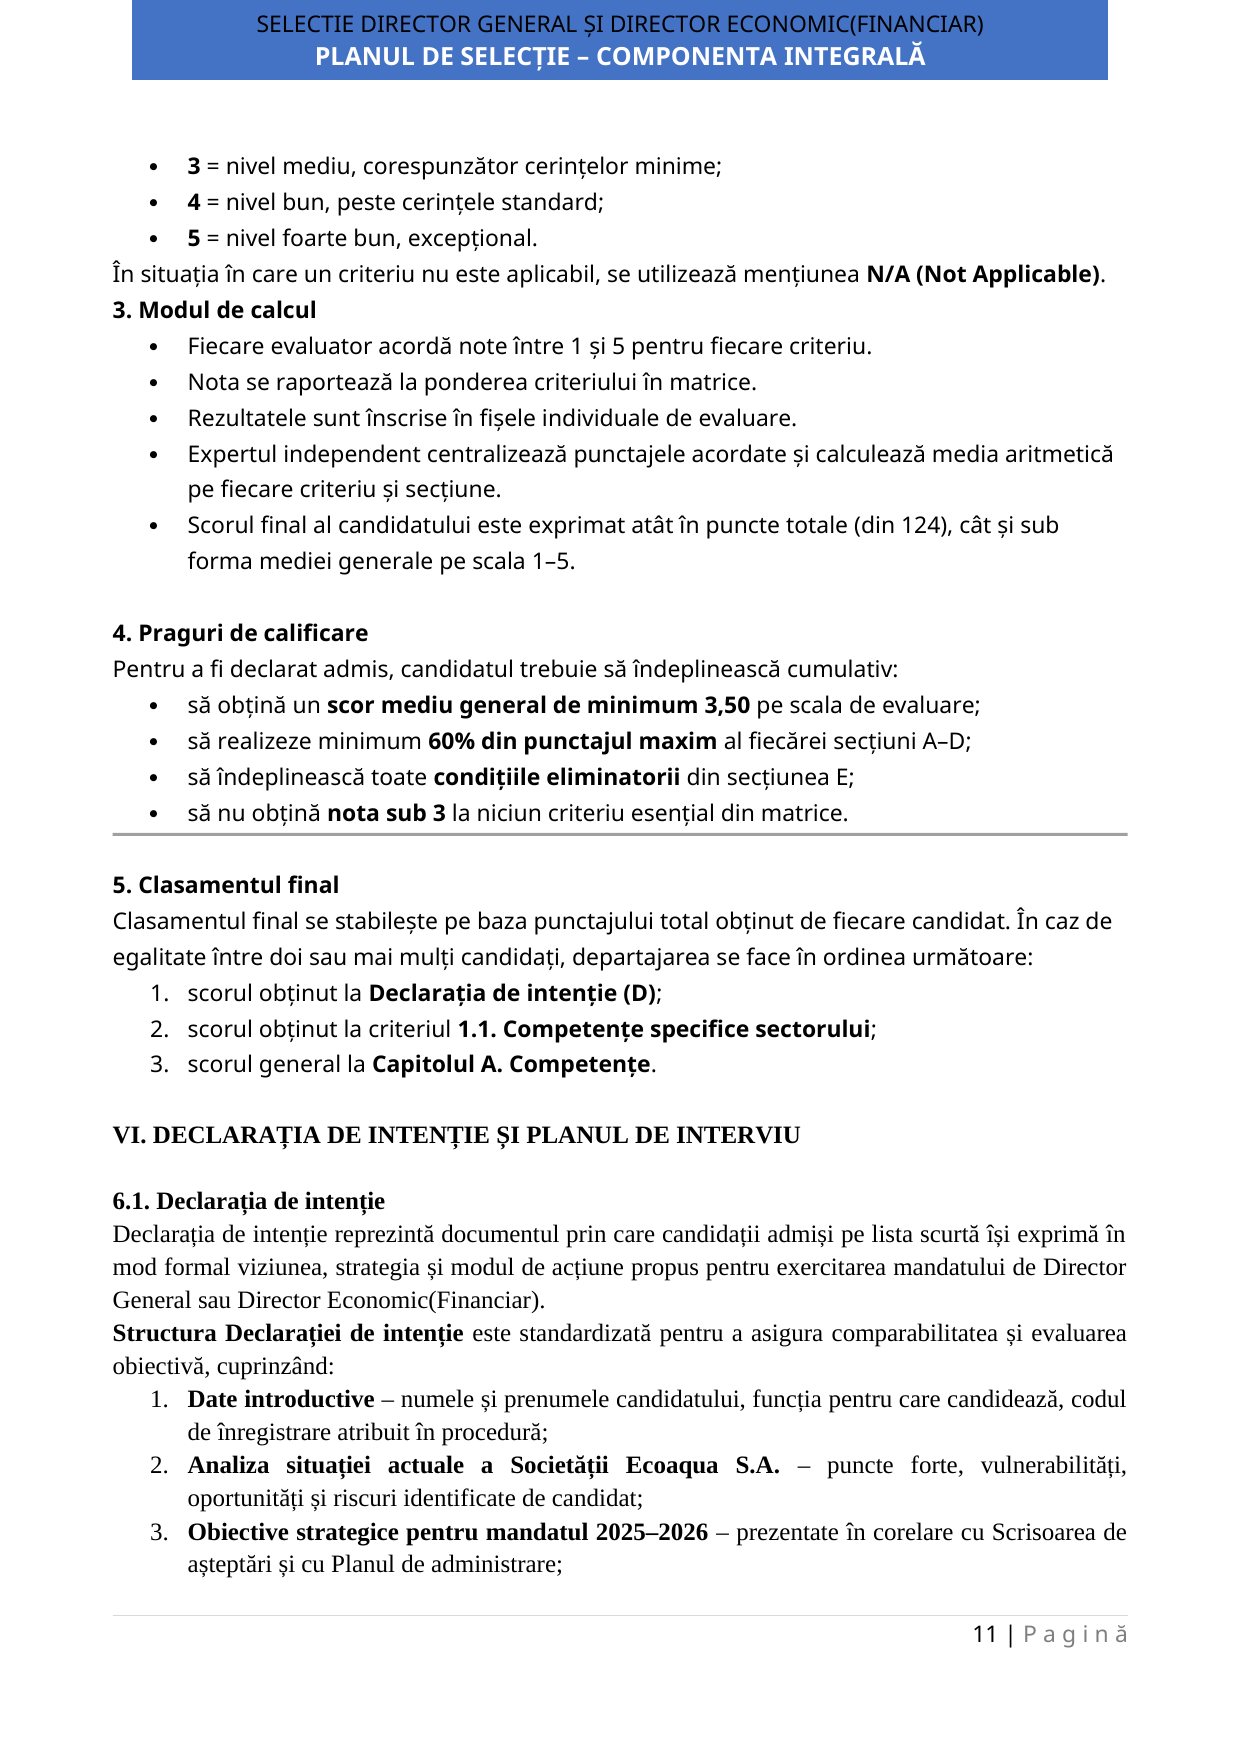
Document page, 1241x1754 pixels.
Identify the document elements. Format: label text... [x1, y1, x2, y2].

text 4. Praguri de calificare [112, 617, 1128, 648]
list scorul general la Capitolul A. Competențe. [150, 1048, 1128, 1080]
list să îndeplinească toate condițiile eliminatorii din secțiunea E; [150, 761, 1128, 792]
list să realizeze minimum 60% din punctajul maxim al fiecărei secțiuni A–D; [150, 725, 1128, 756]
list Analiza situației actuale a Societății Ecoaqua S.A. – puncte forte, vulnerabilități, oportunități și riscuri identificate de candidat; [150, 1451, 1128, 1512]
list scorul obținut la Declarația de intenție (D); [150, 977, 1128, 1008]
text Clasamentul final se stabilește pe baza punctajului total obținut de fiecare candidat. În caz de egalitate între doi sau mai mulți candidați, departajarea se face în ordinea următoare: [112, 905, 1128, 972]
text Declarația de intenție reprezintă documentul prin care candidații admiși pe lista scurtă își exprimă în mod formal viziunea, strategia și modul de acțiune propus pentru exercitarea mandatului de Director General sau Director Economic(Financiar). [112, 1219, 1128, 1314]
list Expertul independent centralizează punctajele acordate și calculează media aritmetică pe fiecare criteriu și secțiune. [150, 437, 1128, 505]
list Fiecare evaluator acordă note între 1 și 5 pentru fiecare criteriu. [150, 330, 1128, 361]
list Scorul final al candidatului este exprimat atât în puncte totale (din 124), cât și sub forma mediei generale pe scala 1–5. [150, 509, 1128, 577]
list Date introductive – numele și prenumele candidatului, funcția pentru care candidează, codul de înregistrare atribuit în procedură; [150, 1384, 1128, 1446]
list 4 = nivel bun, peste cerințele standard; [150, 186, 1128, 217]
list Nota se raportează la ponderea criteriului în matrice. [150, 366, 1128, 397]
text Pentru a fi declarat admis, candidatul trebuie să îndeplinească cumulativ: [112, 653, 1128, 684]
list să obțină un scor mediu general de minimum 3,50 pe scala de evaluare; [150, 689, 1128, 720]
list 3 = nivel mediu, corespunzător cerințelor minime; [150, 150, 1128, 181]
list Obiective strategice pentru mandatul 2025–2026 – prezentate în corelare cu Scrisoarea de așteptări și cu Planul de administrare; [150, 1517, 1128, 1578]
text 6.1. Declarația de intenție [112, 1186, 1128, 1215]
text 3. Modul de calcul [112, 294, 1128, 325]
text VI. DECLARAȚIA DE INTENȚIE ȘI PLANUL DE INTERVIU [112, 1120, 1128, 1149]
text Structura Declarației de intenție este standardizată pentru a asigura comparabilitatea și evaluarea obiectivă, cuprinzând: [112, 1318, 1128, 1380]
list să nu obțină nota sub 3 la niciun criteriu esențial din matrice. [150, 797, 1128, 828]
text În situația în care un criteriu nu este aplicabil, se utilizează mențiunea N/A (Not Applicable). [112, 258, 1128, 289]
list Rezultatele sunt înscrise în fișele individuale de evaluare. [150, 402, 1128, 433]
list 5 = nivel foarte bun, excepțional. [150, 222, 1128, 253]
list scorul obținut la criteriul 1.1. Competențe specifice sectorului; [150, 1012, 1128, 1044]
text 5. Clasamentul final [112, 869, 1128, 900]
